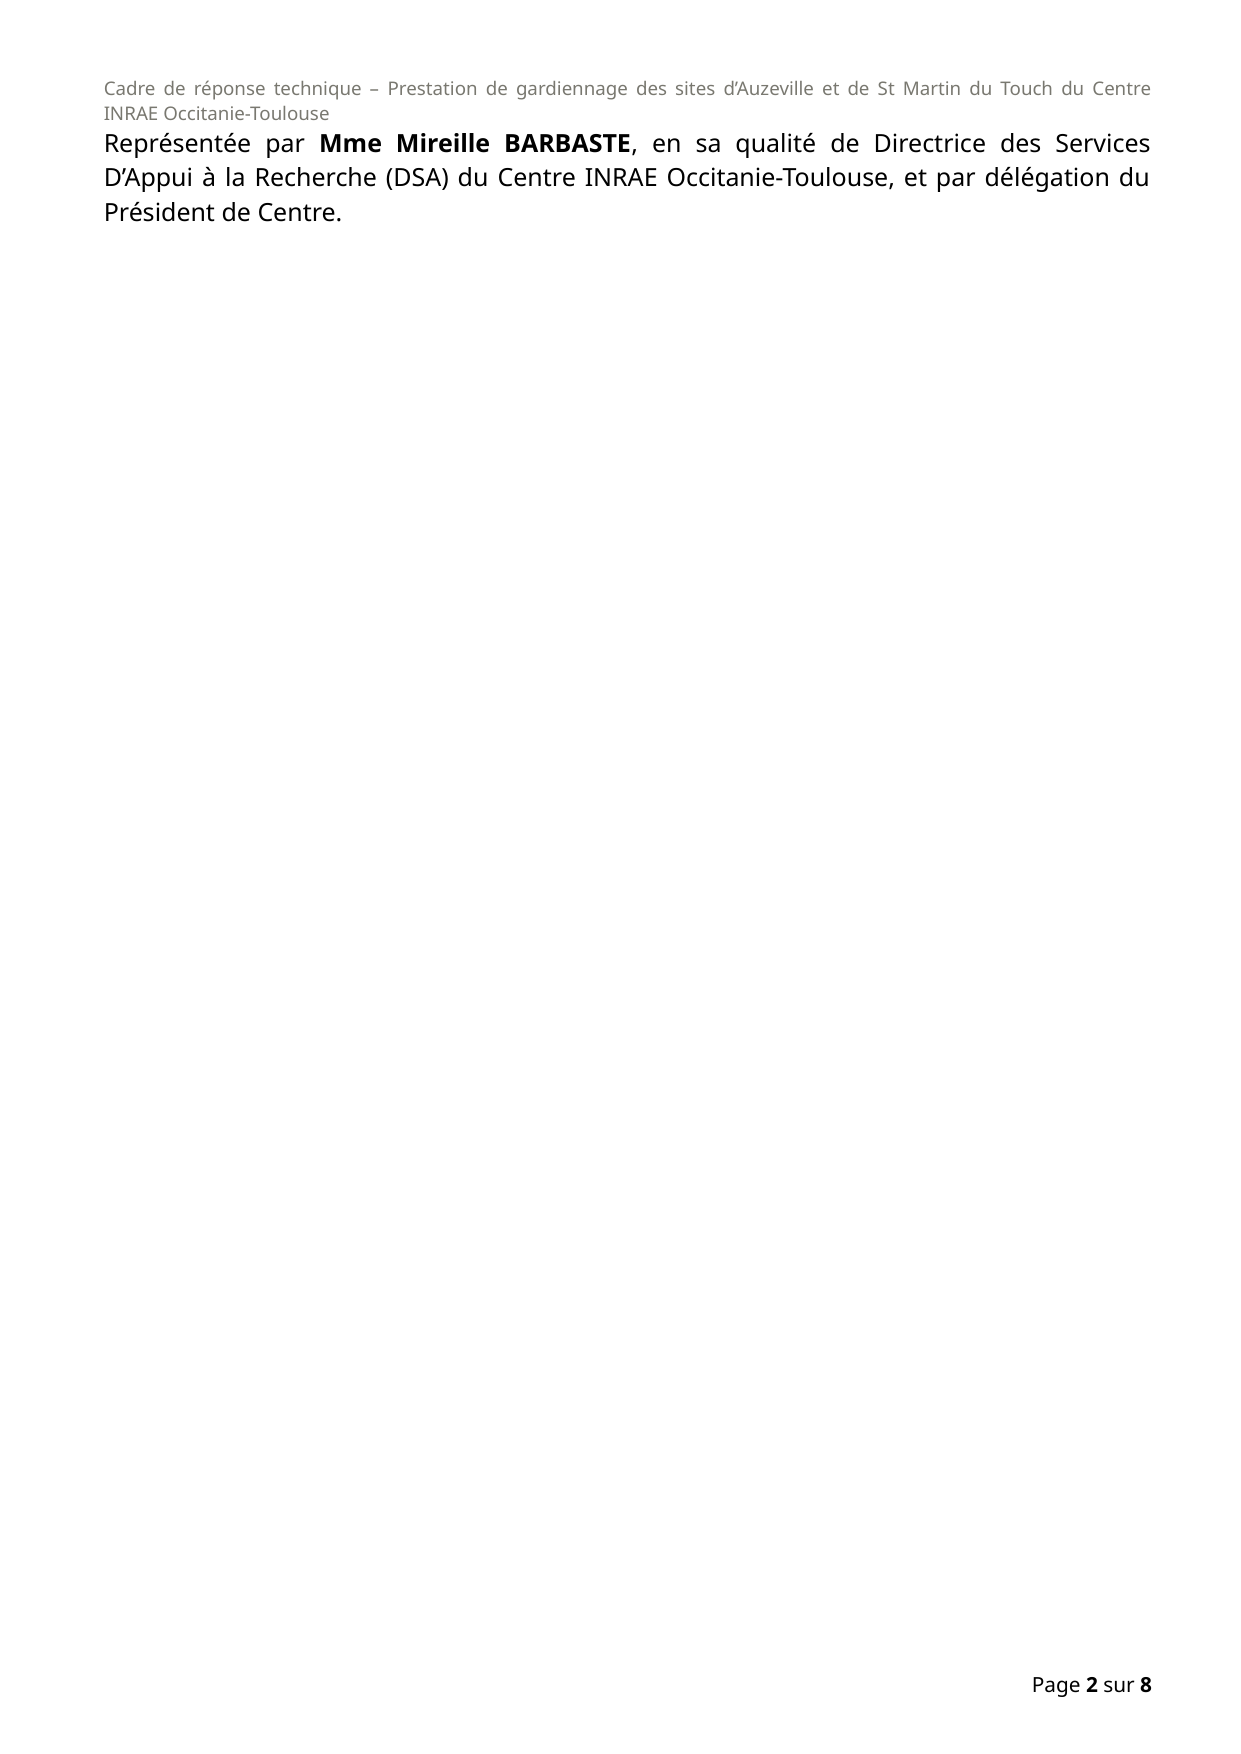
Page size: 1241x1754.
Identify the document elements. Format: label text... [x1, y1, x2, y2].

text Représentée par Mme Mireille BARBASTE, en sa qualité de Directrice des Services D’Appui à la Recherche (DSA) du Centre INRAE Occitanie-Toulouse, et par délégation du Président de Centre. [103, 126, 1152, 228]
